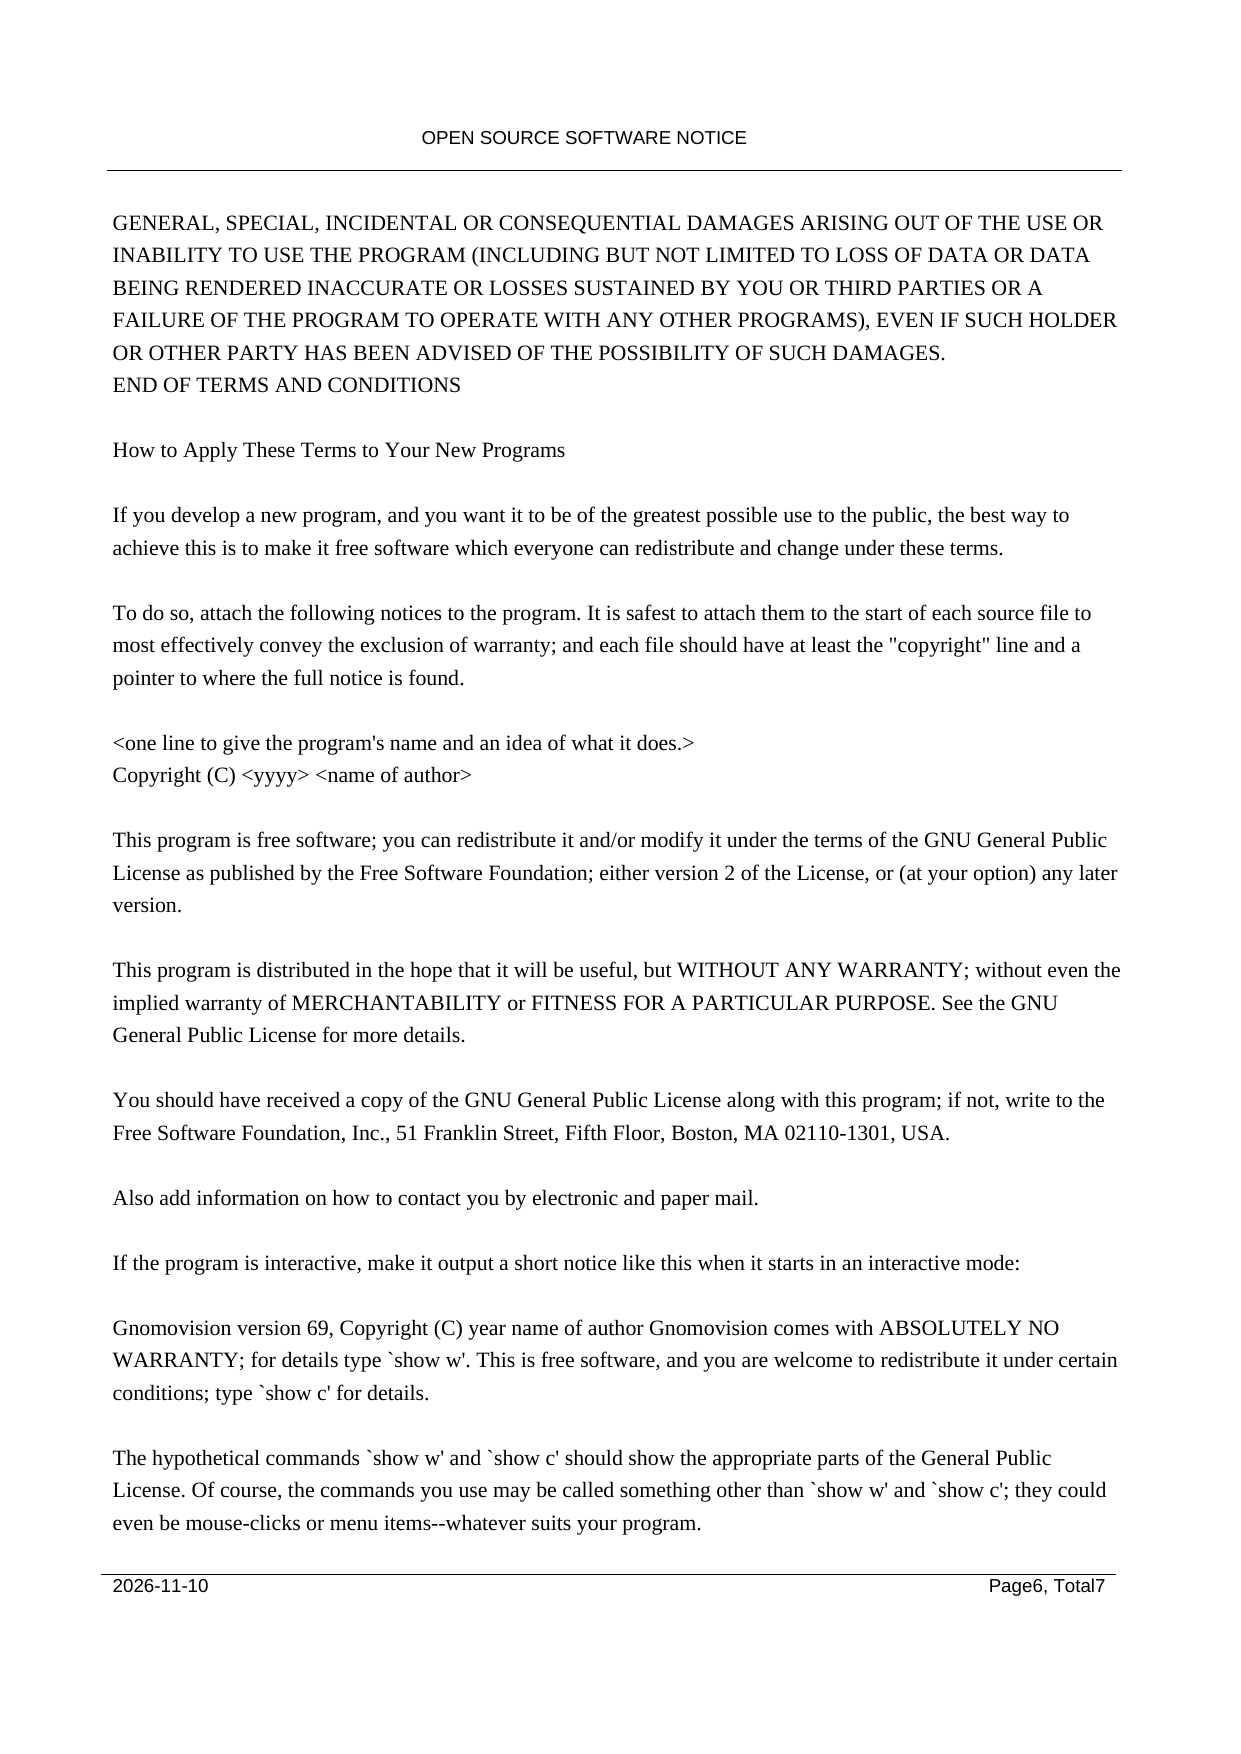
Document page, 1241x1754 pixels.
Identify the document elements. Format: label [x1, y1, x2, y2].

text [112, 206, 1128, 1539]
